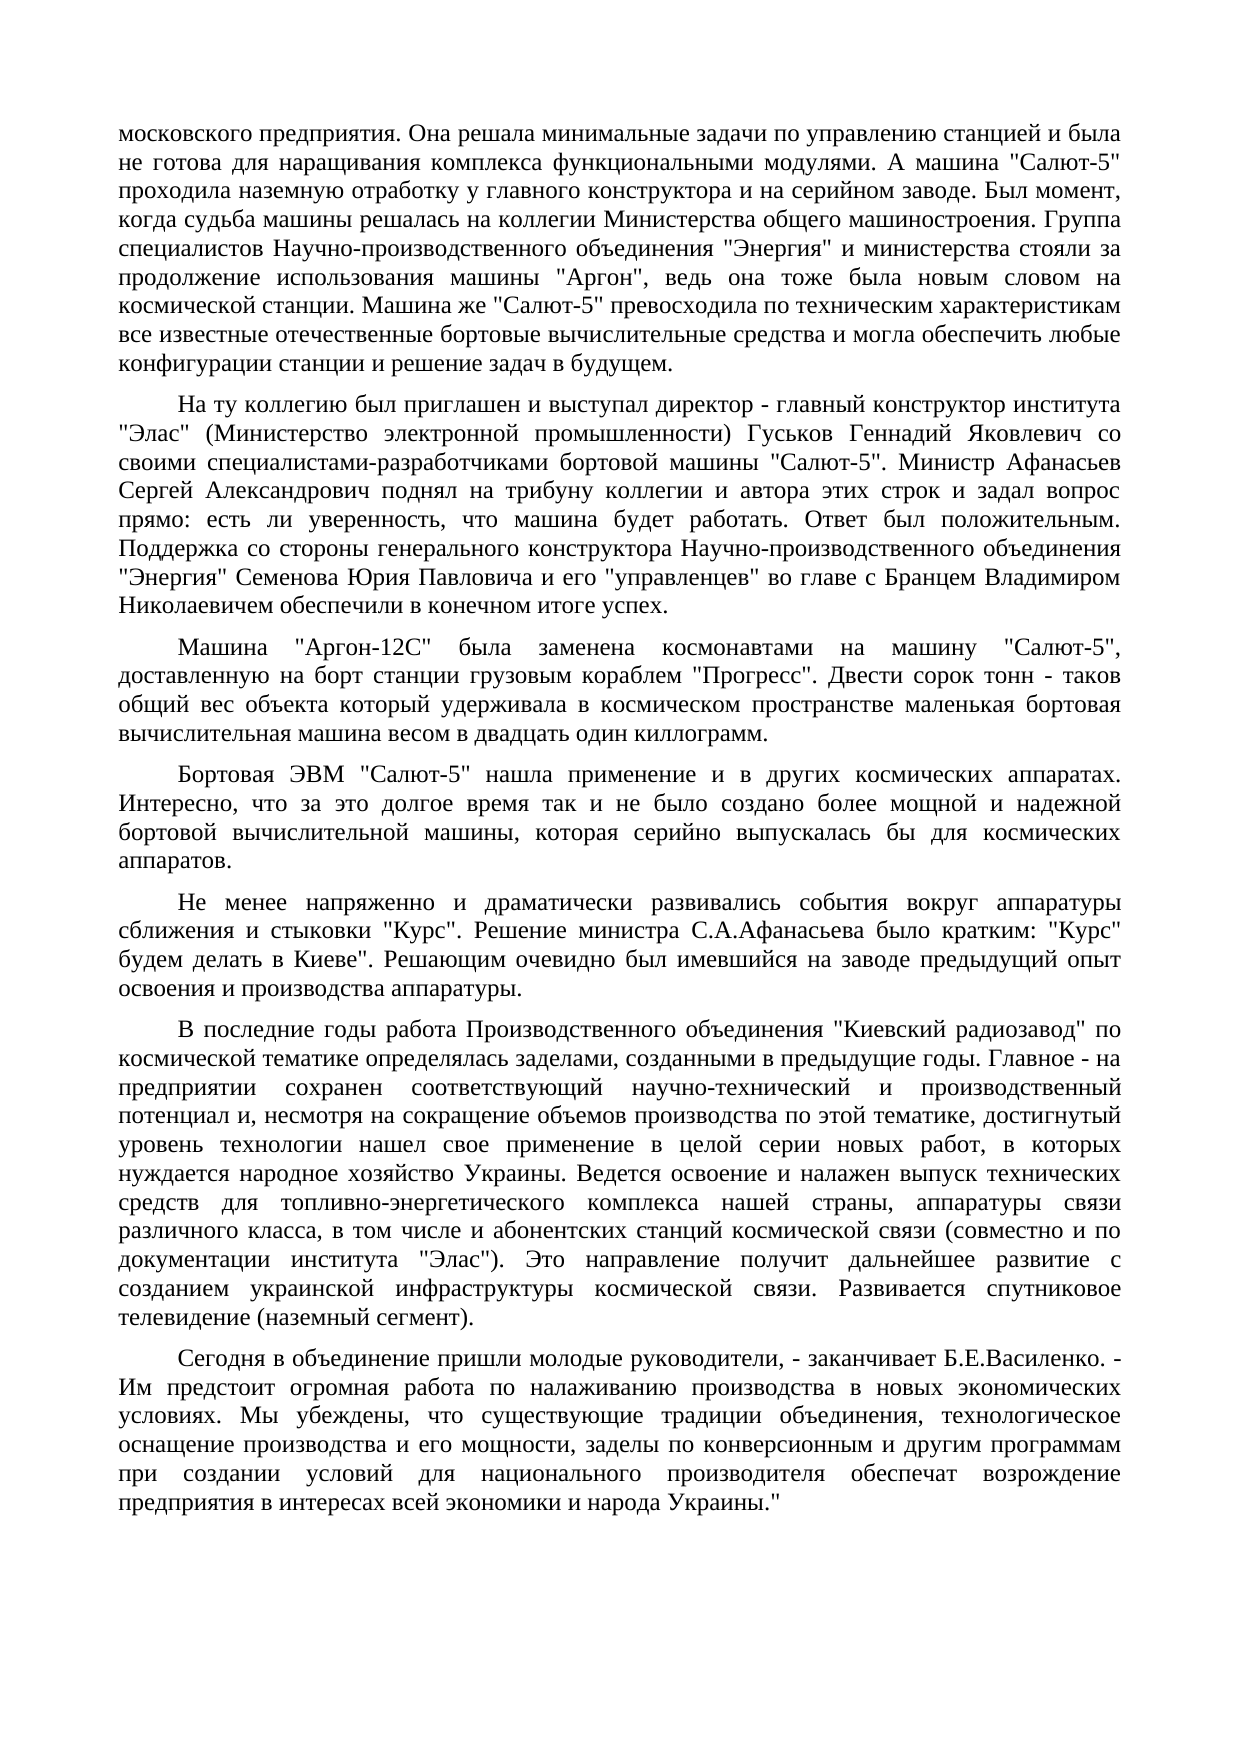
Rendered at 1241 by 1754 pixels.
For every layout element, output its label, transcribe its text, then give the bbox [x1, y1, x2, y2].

text Бортовая ЭВМ "Салют-5" нашла применение и в других космических аппаратах. Интересно, что за это долгое время так и не было создано более мощной и надежной бортовой вычислительной машины, которая серийно выпускалась бы для космических аппаратов. [118, 759, 1122, 874]
text На ту коллегию был приглашен и выступал директор - главный конструктор института "Элас" (Министерство электронной промышленности) Гуськов Геннадий Яковлевич со своими специалистами-разработчиками бортовой машины "Салют-5". Министр Афанасьев Сергей Александрович поднял на трибуну коллегии и автора этих строк и задал вопрос прямо: есть ли уверенность, что машина будет работать. Ответ был положительным. Поддержка со стороны генерального конструктора Научно-производственного объединения "Энергия" Семенова Юрия Павловича и его "управленцев" во главе с Бранцем Владимиром Николаевичем обеспечили в конечном итоге успех. [118, 389, 1122, 619]
text Не менее напряженно и драматически развивались события вокруг аппаратуры сближения и стыковки "Курс". Решение министра С.А.Афанасьева было кратким: "Курс" будем делать в Киеве". Решающим очевидно был имевшийся на заводе предыдущий опыт освоения и производства аппаратуры. [118, 887, 1122, 1002]
text Машина "Аргон-12С" была заменена космонавтами на машину "Салют-5", доставленную на борт станции грузовым кораблем "Прогресс". Двести сорок тонн - таков общий вес объекта который удерживала в космическом пространстве маленькая бортовая вычислительная машина весом в двадцать один киллограмм. [118, 632, 1122, 747]
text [118, 118, 1122, 377]
text В последние годы работа Производственного объединения "Киевский радиозавод" по космической тематике определялась заделами, созданными в предыдущие годы. Главное - на предприятии сохранен соответствующий научно-технический и производственный потенциал и, несмотря на сокращение объемов производства по этой тематике, достигнутый уровень технологии нашел свое применение в целой серии новых работ, в которых нуждается народное хозяйство Украины. Ведется освоение и налажен выпуск технических средств для топливно-энергетического комплекса нашей страны, аппаратуры связи различного класса, в том числе и абонентских станций космической связи (совместно и по документации института "Элас"). Это направление получит дальнейшее развитие с созданием украинской инфраструктуры космической связи. Развивается спутниковое телевидение (наземный сегмент). [118, 1014, 1122, 1331]
text Сегодня в объединение пришли молодые руководители, - заканчивает Б.Е.Василенко. - Им предстоит огромная работа по налаживанию производства в новых экономических условиях. Мы убеждены, что существующие традиции объединения, технологическое оснащение производства и его мощности, заделы по конверсионным и другим программам при создании условий для национального производителя обеспечат возрождение предприятия в интересах всей экономики и народа Украины." [118, 1343, 1122, 1516]
